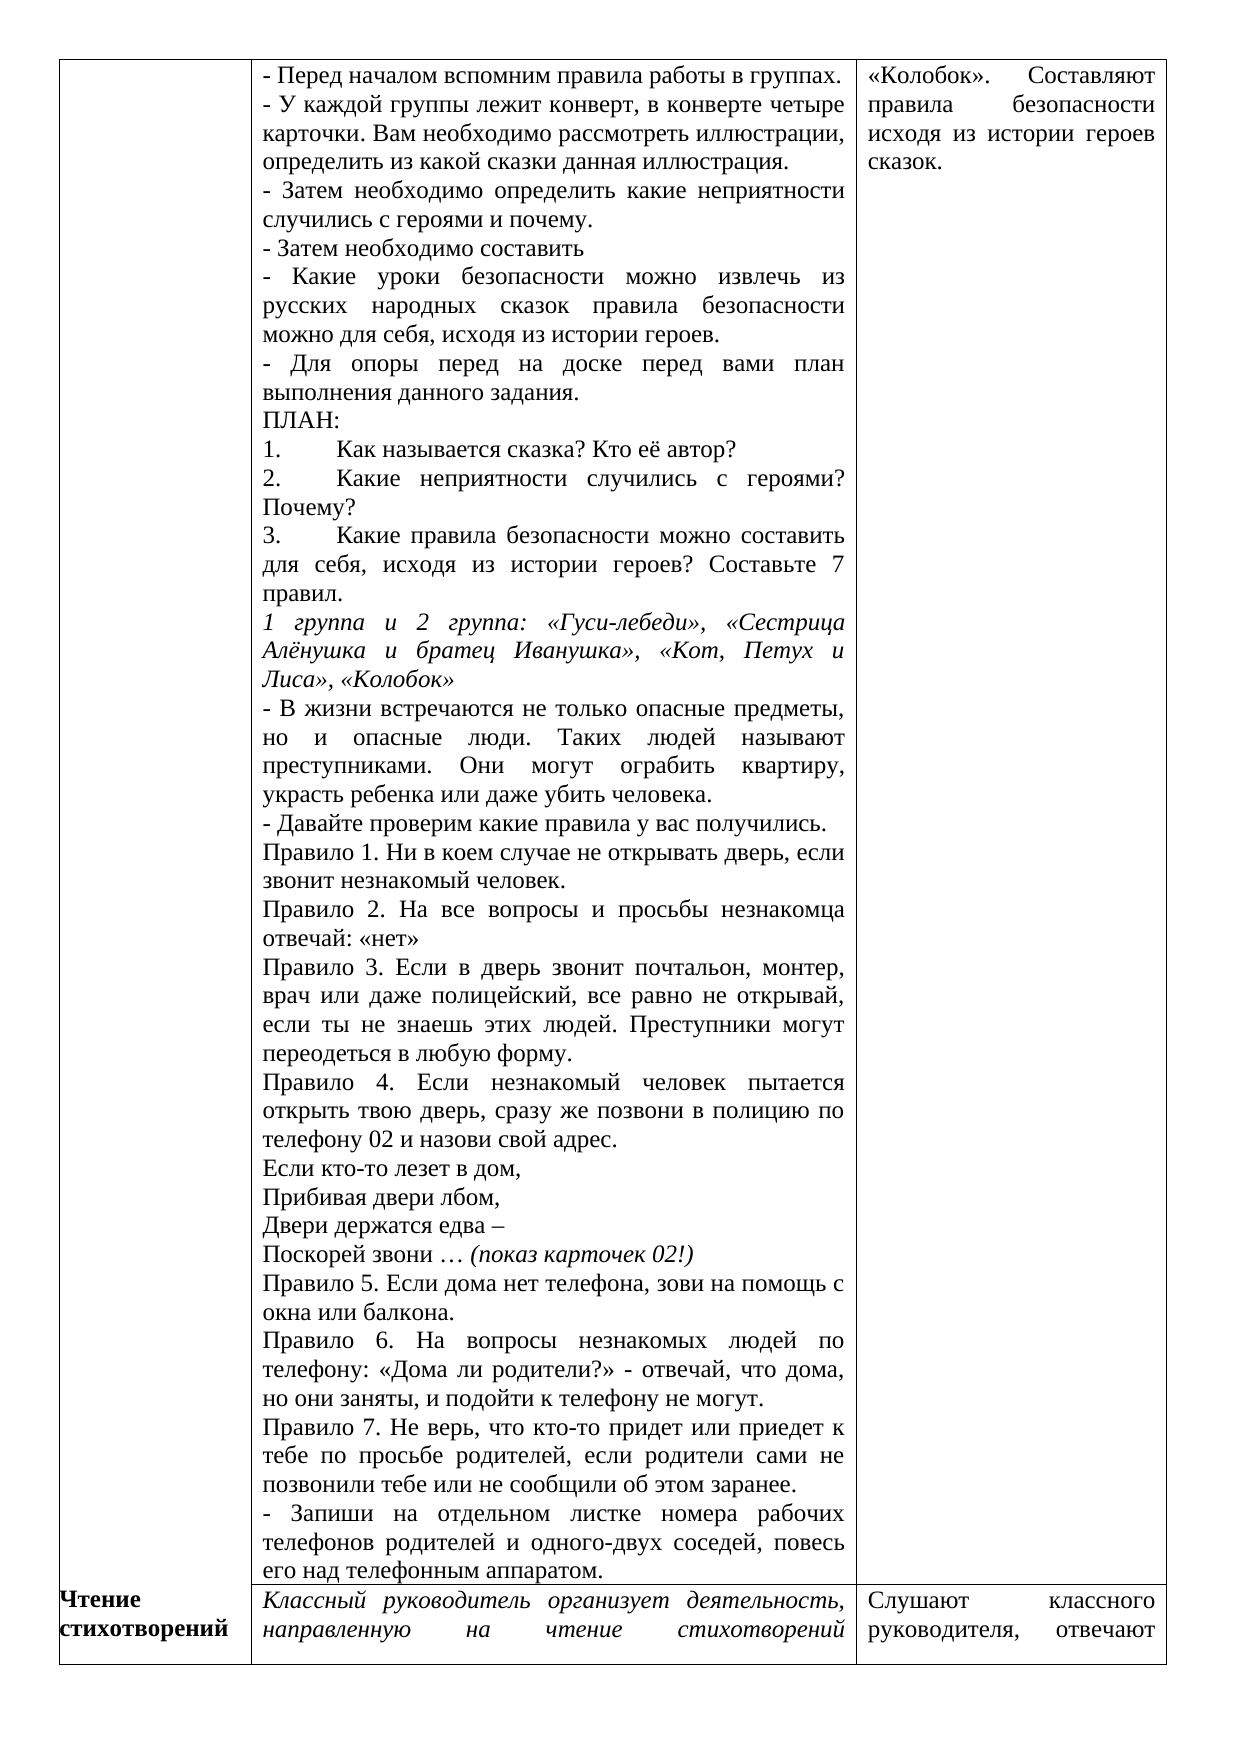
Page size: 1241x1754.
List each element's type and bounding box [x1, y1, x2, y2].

table_cell [252, 1585, 856, 1664]
table_cell [252, 60, 856, 1584]
table_cell [857, 1585, 1166, 1664]
table_cell [857, 60, 1166, 1584]
